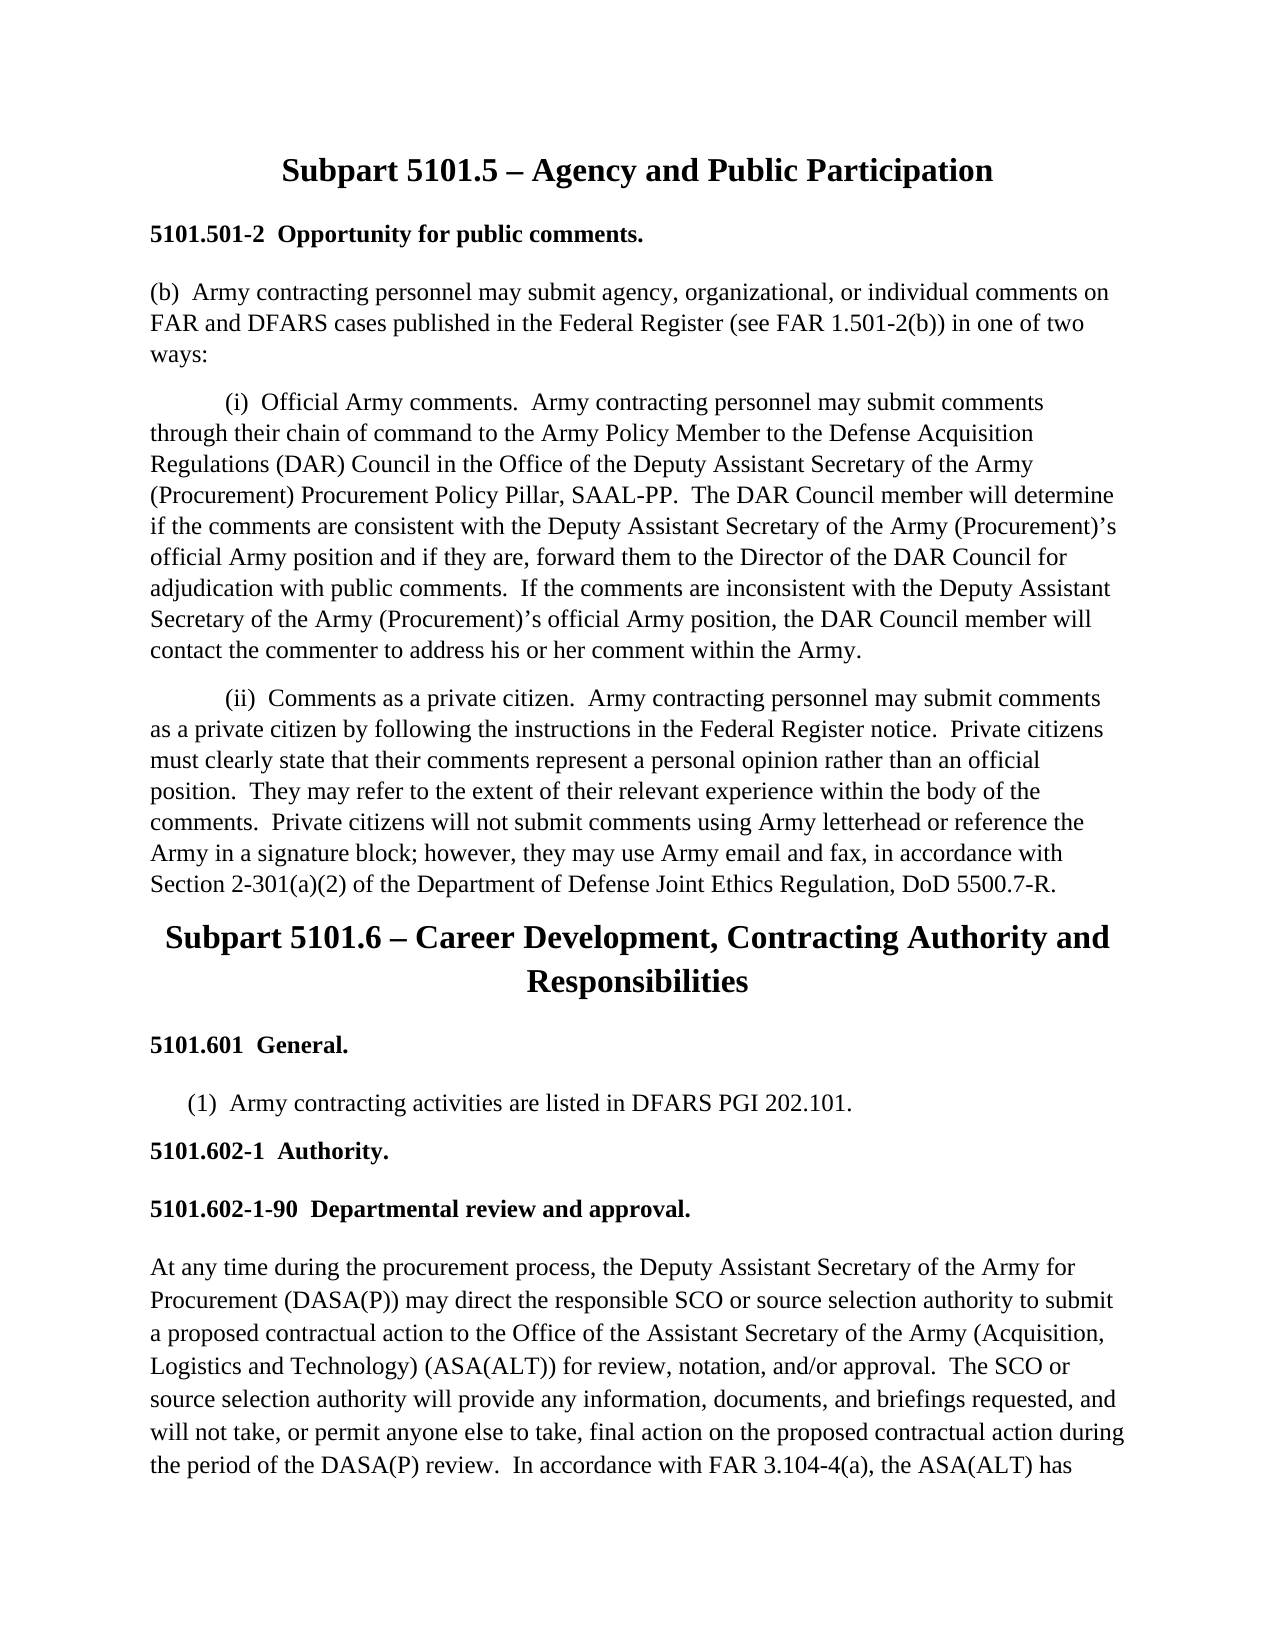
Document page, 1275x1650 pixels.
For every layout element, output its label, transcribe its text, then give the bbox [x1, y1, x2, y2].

subtitle 5101.501-2 Opportunity for public comments. [150, 219, 1125, 248]
list (ii) Comments as a private citizen. Army contracting personnel may submit comments as a private citizen by following the instructions in the Federal Register notice. Private citizens must clearly state that their comments represent a personal opinion rather than an official position. They may refer to the extent of their relevant experience within the body of the comments. Private citizens will not submit comments using Army letterhead or reference the Army in a signature block; however, they may use Army email and fax, in accordance with Section 2-301(a)(2) of the Department of Defense Joint Ethics Regulation, DoD 5500.7-R. [150, 683, 1125, 898]
subtitle Subpart 5101.6 – Career Development, Contracting Authority and Responsibilities [150, 917, 1125, 999]
list (1) Army contracting activities are listed in DFARS PGI 202.101. [150, 1088, 1125, 1117]
subtitle 5101.602-1 Authority. [150, 1136, 1125, 1164]
list (i) Official Army comments. Army contracting personnel may submit comments through their chain of command to the Army Policy Member to the Defense Acquisition Regulations (DAR) Council in the Office of the Deputy Assistant Secretary of the Army (Procurement) Procurement Policy Pillar, SAAL-PP. The DAR Council member will determine if the comments are consistent with the Deputy Assistant Secretary of the Army (Procurement)’s official Army position and if they are, forward them to the Director of the DAR Council for adjudication with public comments. If the comments are inconsistent with the Deputy Assistant Secretary of the Army (Procurement)’s official Army position, the DAR Council member will contact the commenter to address his or her comment within the Army. [150, 387, 1125, 664]
subtitle Subpart 5101.5 – Agency and Public Participation [150, 150, 1125, 188]
subtitle 5101.601 General. [150, 1030, 1125, 1059]
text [150, 1252, 1125, 1479]
subtitle 5101.602-1-90 Departmental review and approval. [150, 1194, 1125, 1222]
list (b) Army contracting personnel may submit agency, organizational, or individual comments on FAR and DFARS cases published in the Federal Register (see FAR 1.501-2(b)) in one of two ways: [150, 277, 1125, 368]
